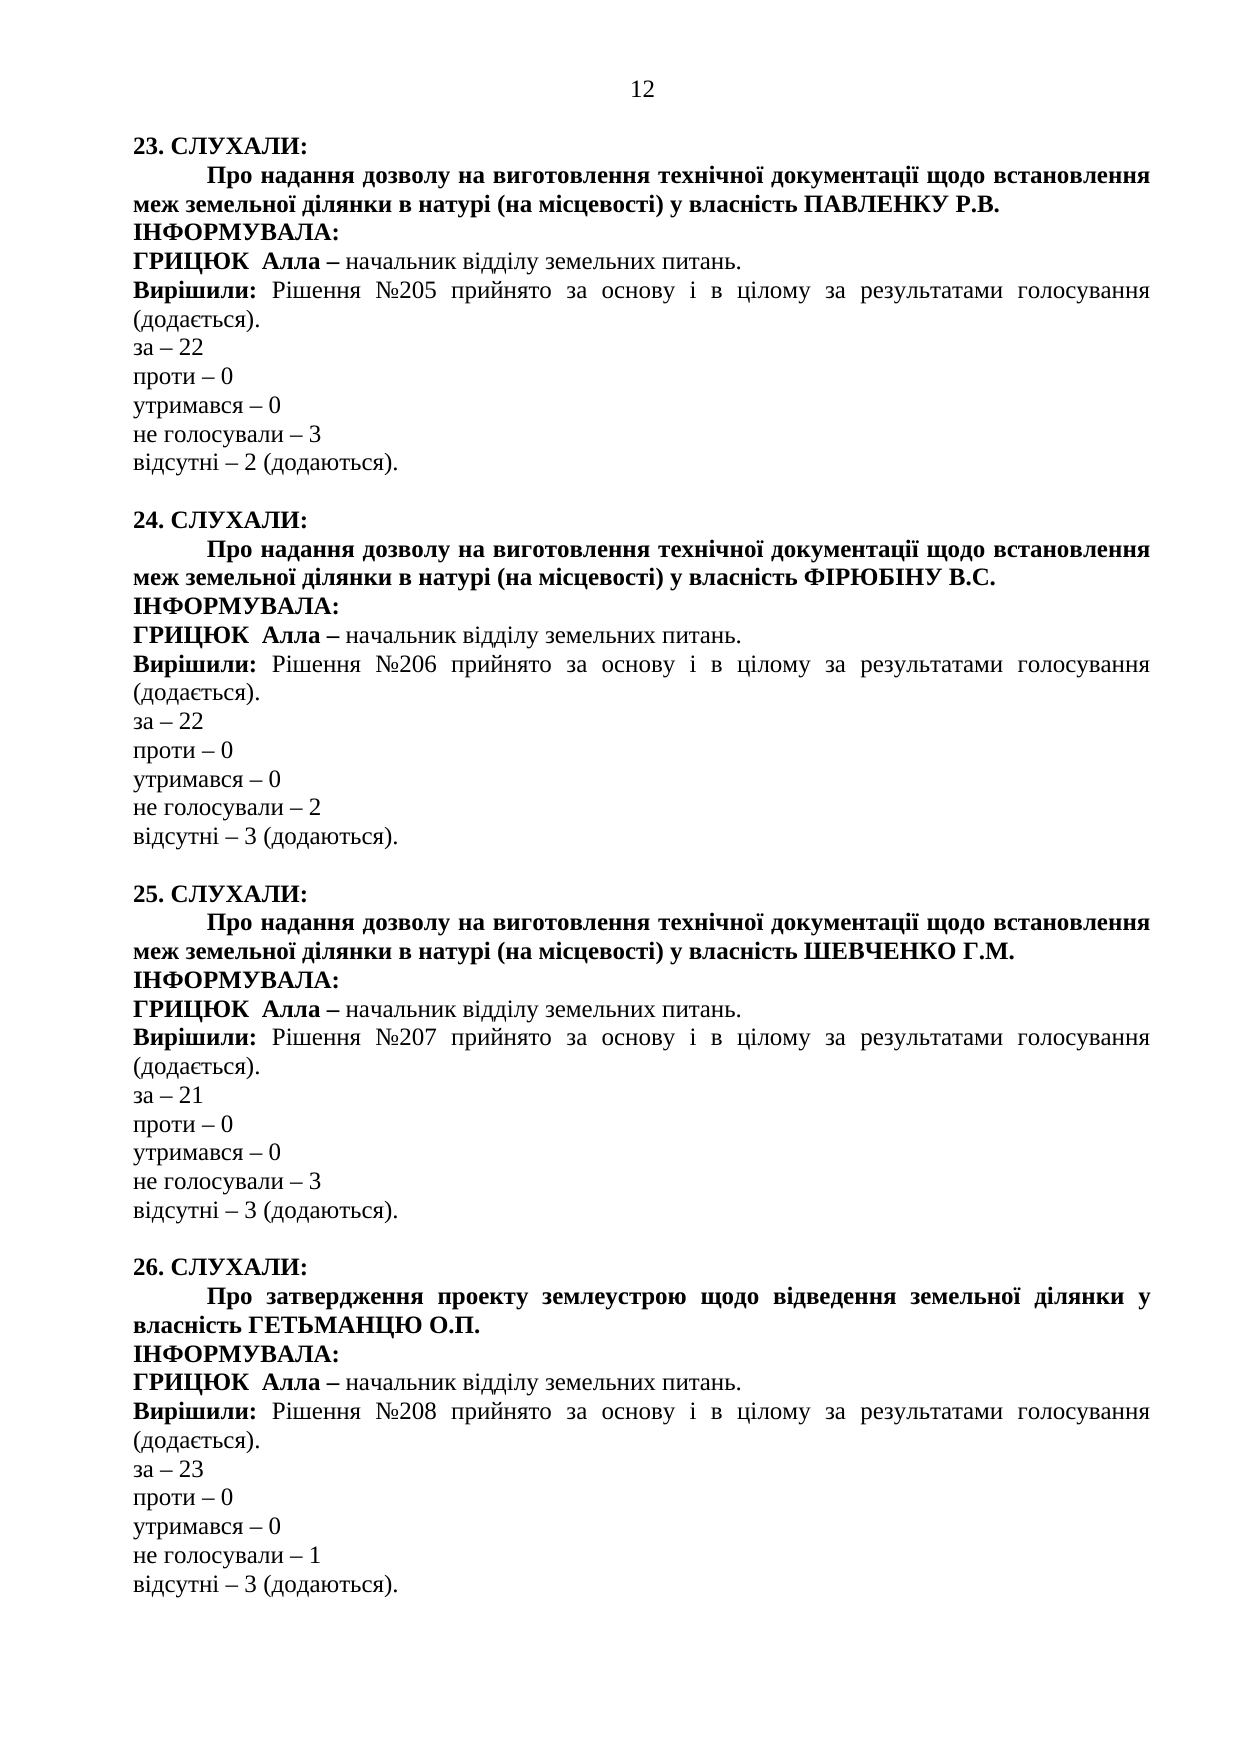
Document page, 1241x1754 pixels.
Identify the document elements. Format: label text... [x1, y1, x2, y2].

text не голосували – 2 [133, 792, 1152, 821]
text відсутні – 3 (додаються). [133, 1569, 1152, 1597]
text Вирішили: Рішення №207 прийнято за основу і в цілому за результатами голосування (додається). [133, 1022, 1152, 1080]
text відсутні – 3 (додаються). [133, 821, 1152, 850]
text Про надання дозволу на виготовлення технічної документації щодо встановлення меж земельної ділянки в натурі (на місцевості) у власність ПАВЛЕНКУ Р.В. [133, 160, 1152, 217]
text відсутні – 2 (додаються). [133, 447, 1152, 476]
text ІНФОРМУВАЛА: [133, 591, 1152, 620]
text за – 23 [133, 1454, 1152, 1482]
text не голосували – 3 [133, 1166, 1152, 1195]
text Про надання дозволу на виготовлення технічної документації щодо встановлення меж земельної ділянки в натурі (на місцевості) у власність ФІРЮБІНУ В.С. [133, 534, 1152, 591]
text ІНФОРМУВАЛА: [133, 965, 1152, 994]
text проти – 0 [133, 361, 1152, 390]
text 25. CЛУХАЛИ: [133, 879, 1152, 907]
text Вирішили: Рішення №208 прийнято за основу і в цілому за результатами голосування (додається). [133, 1396, 1152, 1454]
text 26. CЛУХАЛИ: [133, 1252, 1152, 1281]
text відсутні – 3 (додаються). [133, 1195, 1152, 1224]
text утримався – 0 [133, 764, 1152, 792]
text Вирішили: Рішення №205 прийнято за основу і в цілому за результатами голосування (додається). [133, 275, 1152, 332]
text Вирішили: Рішення №206 прийнято за основу і в цілому за результатами голосування (додається). [133, 649, 1152, 706]
text не голосували – 3 [133, 419, 1152, 447]
text 24. CЛУХАЛИ: [133, 505, 1152, 534]
text проти – 0 [133, 1109, 1152, 1137]
text ІНФОРМУВАЛА: [133, 217, 1152, 246]
text утримався – 0 [133, 1137, 1152, 1166]
text за – 22 [133, 332, 1152, 361]
text проти – 0 [133, 1482, 1152, 1511]
text 23. CЛУХАЛИ: [133, 131, 1152, 160]
text утримався – 0 [133, 1511, 1152, 1540]
text утримався – 0 [133, 390, 1152, 419]
text ГРИЦЮК Алла – начальник відділу земельних питань. [133, 246, 1152, 275]
text не голосували – 1 [133, 1540, 1152, 1569]
text Про надання дозволу на виготовлення технічної документації щодо встановлення меж земельної ділянки в натурі (на місцевості) у власність ШЕВЧЕНКО Г.М. [133, 907, 1152, 965]
text Про затвердження проекту землеустрою щодо відведення земельної ділянки у власність ГЕТЬМАНЦЮ О.П. [133, 1281, 1152, 1339]
text проти – 0 [133, 735, 1152, 764]
text ГРИЦЮК Алла – начальник відділу земельних питань. [133, 994, 1152, 1022]
text за – 22 [133, 706, 1152, 735]
text ІНФОРМУВАЛА: [133, 1339, 1152, 1367]
text за – 21 [133, 1080, 1152, 1109]
text ГРИЦЮК Алла – начальник відділу земельних питань. [133, 1367, 1152, 1396]
text ГРИЦЮК Алла – начальник відділу земельних питань. [133, 620, 1152, 649]
